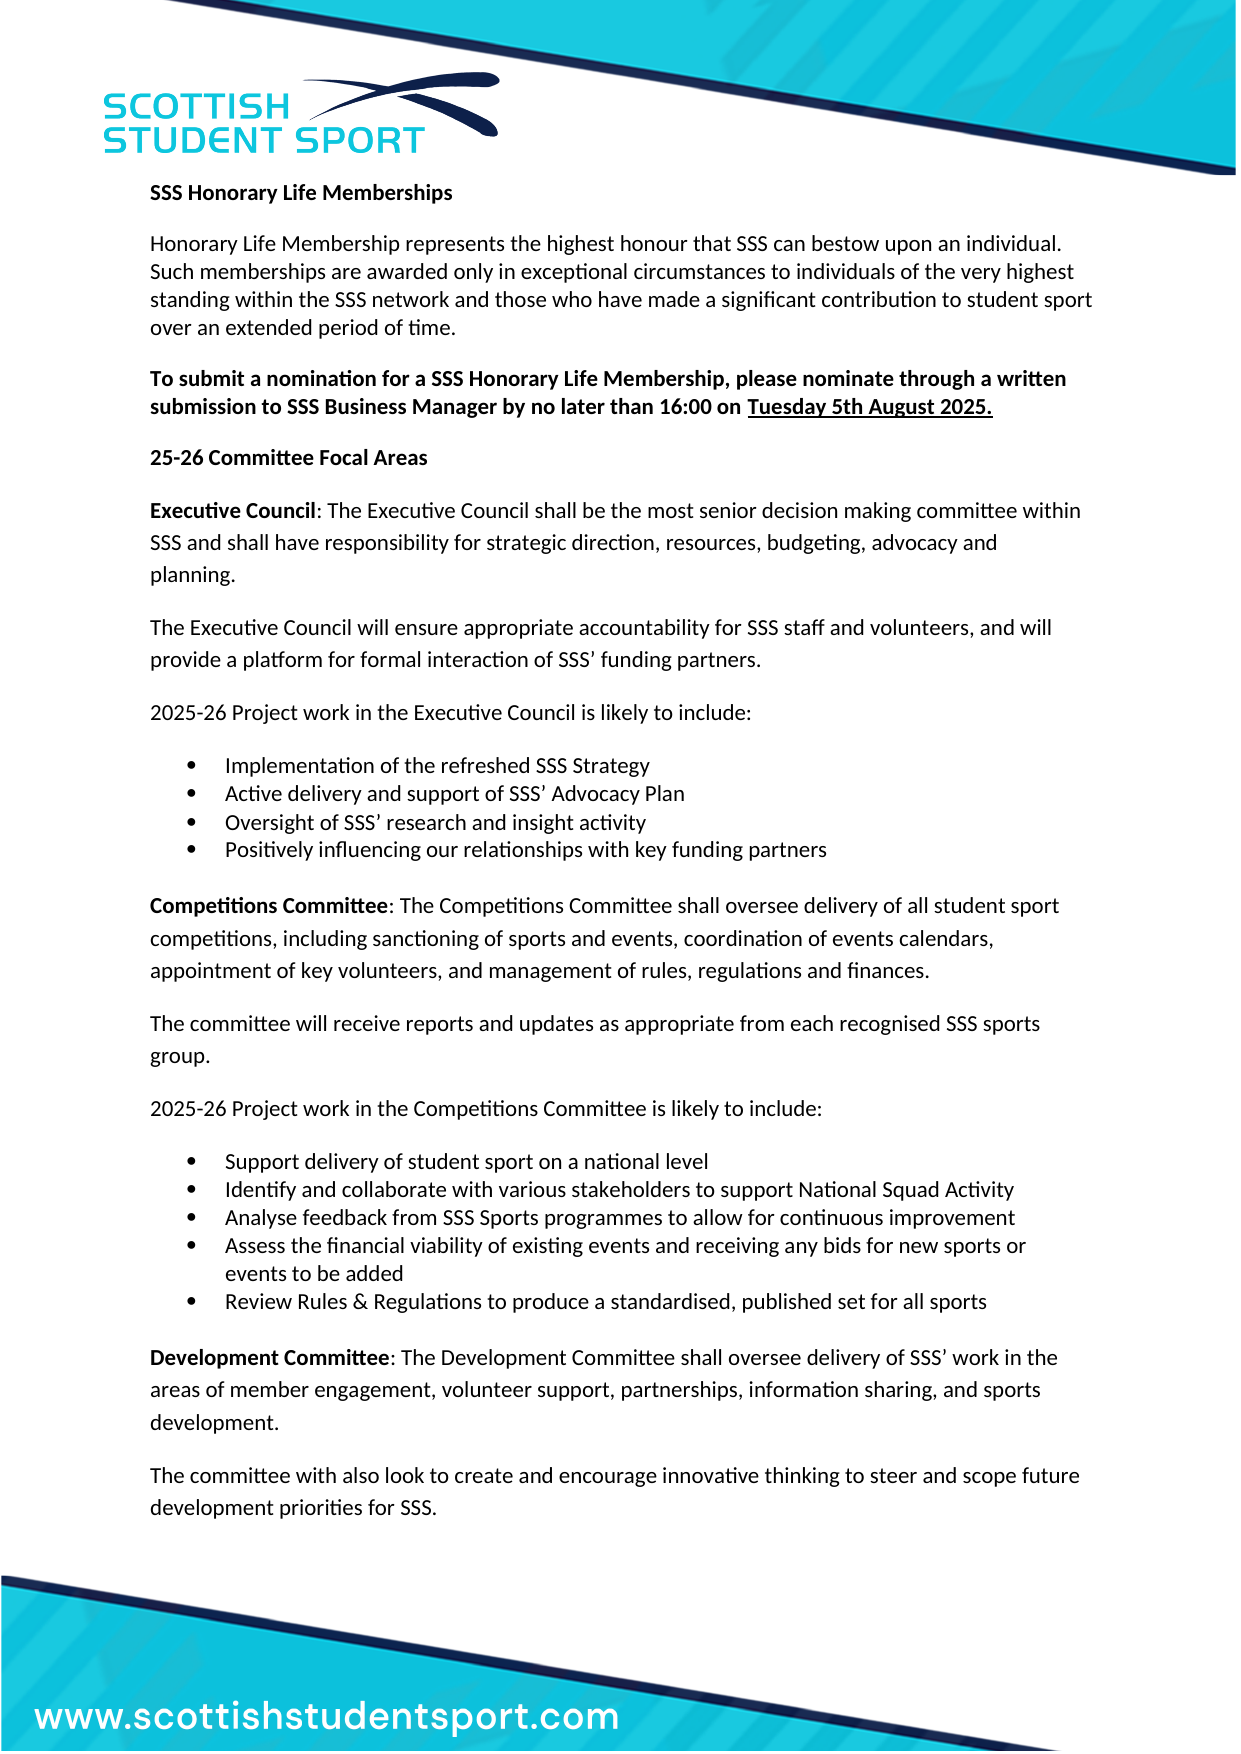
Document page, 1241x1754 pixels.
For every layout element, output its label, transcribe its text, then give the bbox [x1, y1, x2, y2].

list To submit a nomination for a SSS Honorary Life Membership, please nominate through a written submission to SSS Business Manager by no later than 16:00 on Tuesday 5th August 2025. [150, 364, 1095, 420]
text Competitions Committee: The Competitions Committee shall oversee delivery of all student sport competitions, including sanctioning of sports and events, coordination of events calendars, appointment of key volunteers, and management of rules, regulations and finances. [150, 892, 1090, 984]
list Oversight of SSS’ research and insight activity [187, 808, 1090, 836]
text Executive Council: The Executive Council shall be the most senior decision making committee within SSS and shall have responsibility for strategic direction, resources, budgeting, advocacy and planning. [150, 496, 1090, 588]
list Active delivery and support of SSS’ Advocacy Plan [187, 779, 1090, 808]
text The committee will receive reports and updates as appropriate from each recognised SSS sports group. [150, 1009, 1090, 1069]
picture [94, 0, 1236, 176]
text Development Committee: The Development Committee shall oversee delivery of SSS’ work in the areas of member engagement, volunteer support, partnerships, information sharing, and sports development. [150, 1343, 1090, 1436]
list SSS Honorary Life Memberships [150, 158, 1095, 206]
list Support delivery of student sport on a national level [187, 1147, 1090, 1175]
list Implementation of the refreshed SSS Strategy [187, 752, 1090, 779]
list Positively influencing our relationships with key funding partners [187, 836, 1090, 864]
list Review Rules & Regulations to produce a standardised, published set for all sports [187, 1287, 1090, 1315]
text The Executive Council will ensure appropriate accountability for SSS staff and volunteers, and will provide a platform for formal interaction of SSS’ funding partners. [150, 613, 1090, 673]
text 25-26 Committee Focal Areas [150, 443, 1095, 471]
list Identify and collaborate with various stakeholders to support National Squad Activity [187, 1175, 1090, 1203]
list Assess the financial viability of existing events and receiving any bids for new sports or events to be added [187, 1231, 1090, 1287]
text 2025-26 Project work in the Executive Council is likely to include: [150, 698, 1090, 727]
text 2025-26 Project work in the Competitions Committee is likely to include: [150, 1094, 1090, 1122]
picture [0, 1575, 1086, 1751]
text The committee with also look to create and encourage innovative thinking to steer and scope future development priorities for SSS. [150, 1461, 1090, 1521]
list Analyse feedback from SSS Sports programmes to allow for continuous improvement [187, 1203, 1090, 1231]
list Honorary Life Membership represents the highest honour that SSS can bestow upon an individual. Such memberships are awarded only in exceptional circumstances to individuals of the very highest standing within the SSS network and those who have made a significant contribution to student sport over an extended period of time. [150, 229, 1095, 341]
